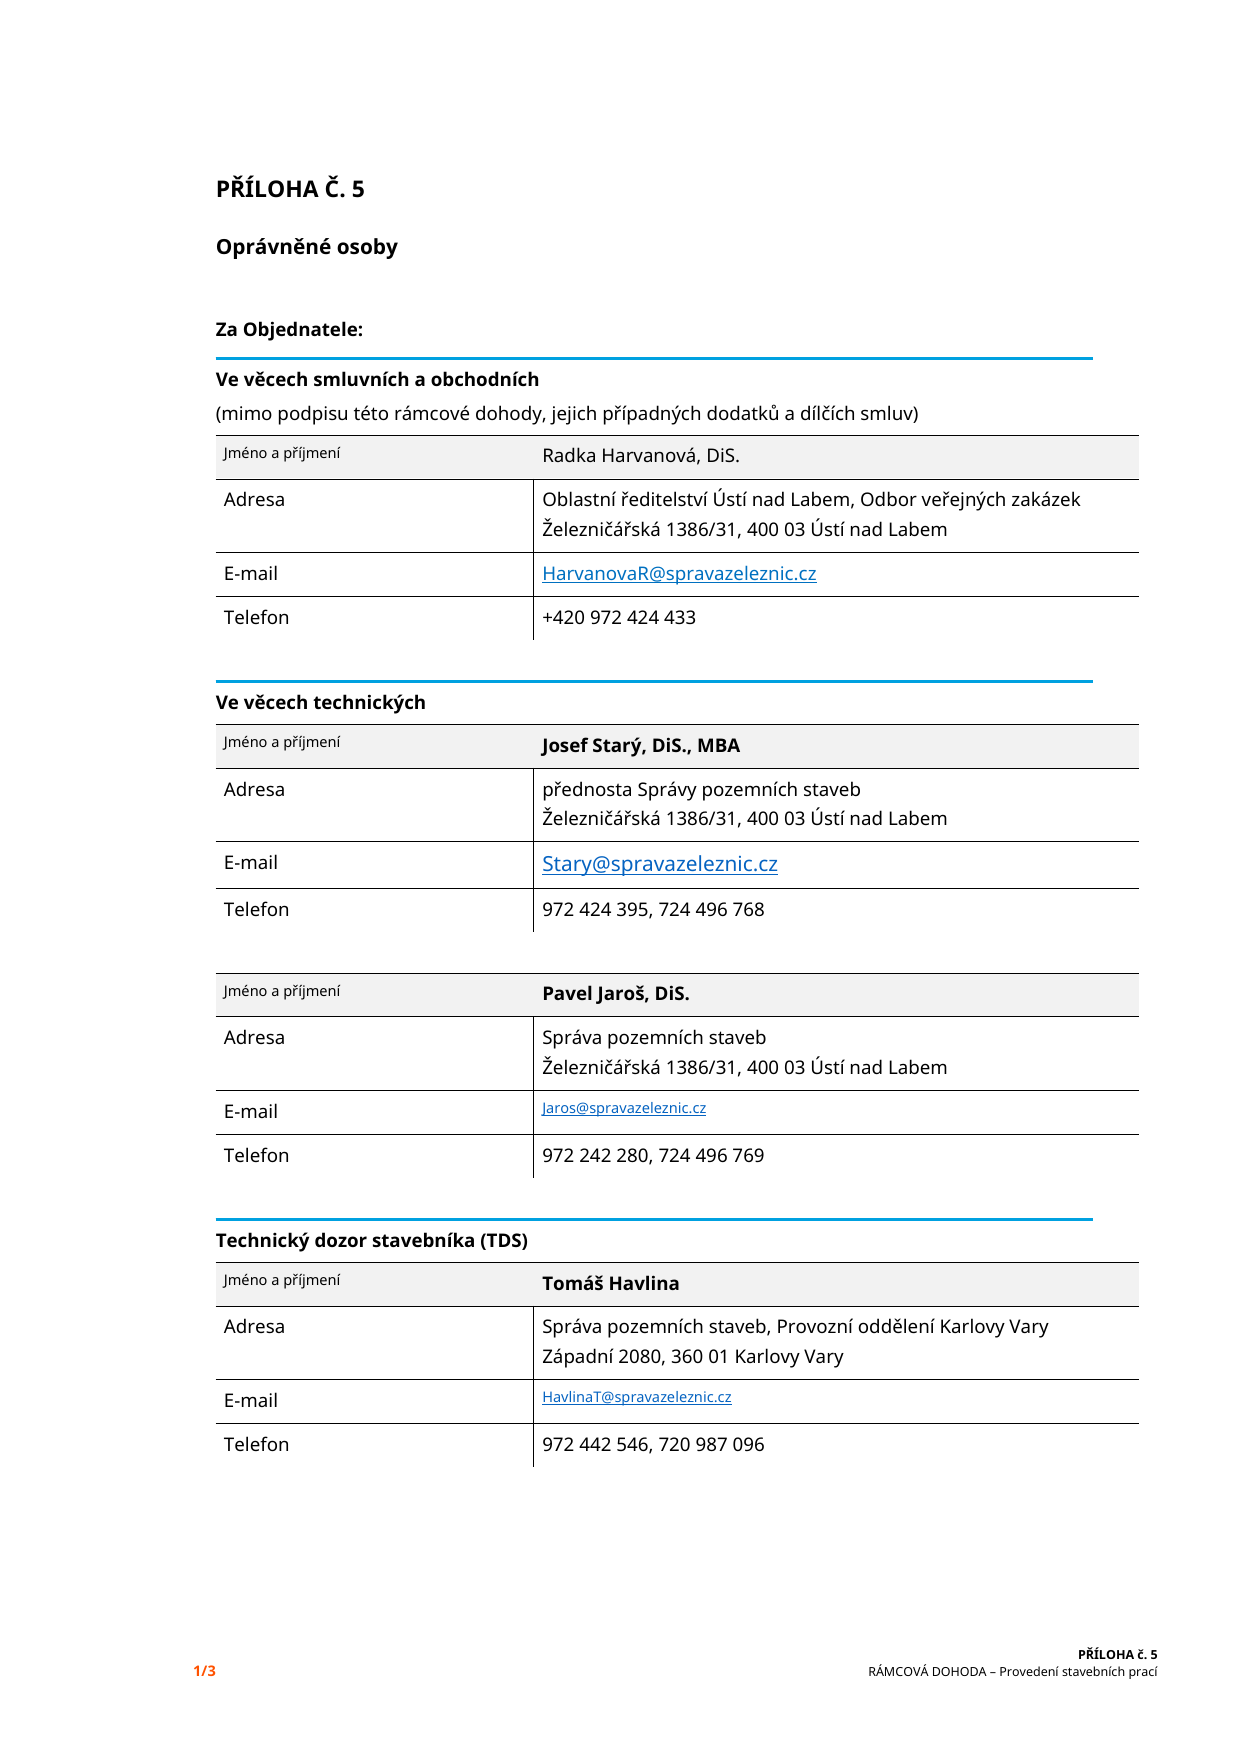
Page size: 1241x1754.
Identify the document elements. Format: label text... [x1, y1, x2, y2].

table_cell Správa pozemních staveb Železničářská 1386/31, 400 03 Ústí nad Labem [534, 1017, 1139, 1090]
text Ve věcech smluvních a obchodních [216, 360, 1093, 391]
text Technický dozor stavebníka (TDS) [216, 1221, 1093, 1253]
table_cell Telefon [216, 1135, 533, 1177]
table_cell Telefon [216, 597, 533, 640]
table_cell E-mail [216, 1091, 533, 1134]
table_cell HarvanovaR@spravazeleznic.cz [534, 553, 1139, 596]
table_cell Oblastní ředitelství Ústí nad Labem, Odbor veřejných zakázek Železničářská 1386/31, 400 03 Ústí nad Labem [534, 480, 1139, 552]
table_cell 972 424 395, 724 496 768 [534, 889, 1139, 932]
table_cell 972 242 280, 724 496 769 [534, 1135, 1139, 1177]
table_cell Správa pozemních staveb, Provozní oddělení Karlovy Vary Západní 2080, 360 01 Karlovy Vary [534, 1307, 1139, 1379]
text Oprávněné osoby [216, 232, 1093, 260]
text Za Objednatele: [216, 316, 1093, 342]
table_header Tomáš Havlina [534, 1263, 1139, 1306]
table_cell Stary@spravazeleznic.cz [534, 842, 1139, 888]
text Příloha č. 5 [216, 172, 1093, 204]
table_cell E-mail [216, 842, 533, 888]
table_cell Adresa [216, 1017, 533, 1090]
table_cell Adresa [216, 1307, 533, 1379]
table_cell Telefon [216, 1424, 533, 1467]
table_header Jméno a příjmení [216, 974, 534, 1016]
table_cell Adresa [216, 480, 533, 552]
table_cell Adresa [216, 769, 533, 841]
text (mimo podpisu této rámcové dohody, jejich případných dodatků a dílčích smluv) [216, 391, 1093, 426]
table_cell přednosta Správy pozemních staveb Železničářská 1386/31, 400 03 Ústí nad Labem [534, 769, 1139, 841]
table_cell HavlinaT@spravazeleznic.cz [534, 1380, 1139, 1423]
table_header Josef Starý, DiS., MBA [534, 725, 1139, 768]
table_cell Telefon [216, 889, 533, 932]
table_header Pavel Jaroš, DiS. [534, 974, 1139, 1016]
table_cell E-mail [216, 1380, 533, 1423]
text Ve věcech technických [216, 683, 1093, 715]
table_header Jméno a příjmení [216, 725, 534, 768]
table_header Jméno a příjmení [216, 1263, 534, 1306]
table_header Jméno a příjmení [216, 436, 534, 478]
table_cell Jaros@spravazeleznic.cz [534, 1091, 1139, 1134]
table_cell E-mail [216, 553, 533, 596]
table_header Radka Harvanová, DiS. [534, 436, 1139, 478]
table_cell 972 442 546, 720 987 096 [534, 1424, 1139, 1467]
table_cell +420 972 424 433 [534, 597, 1139, 640]
